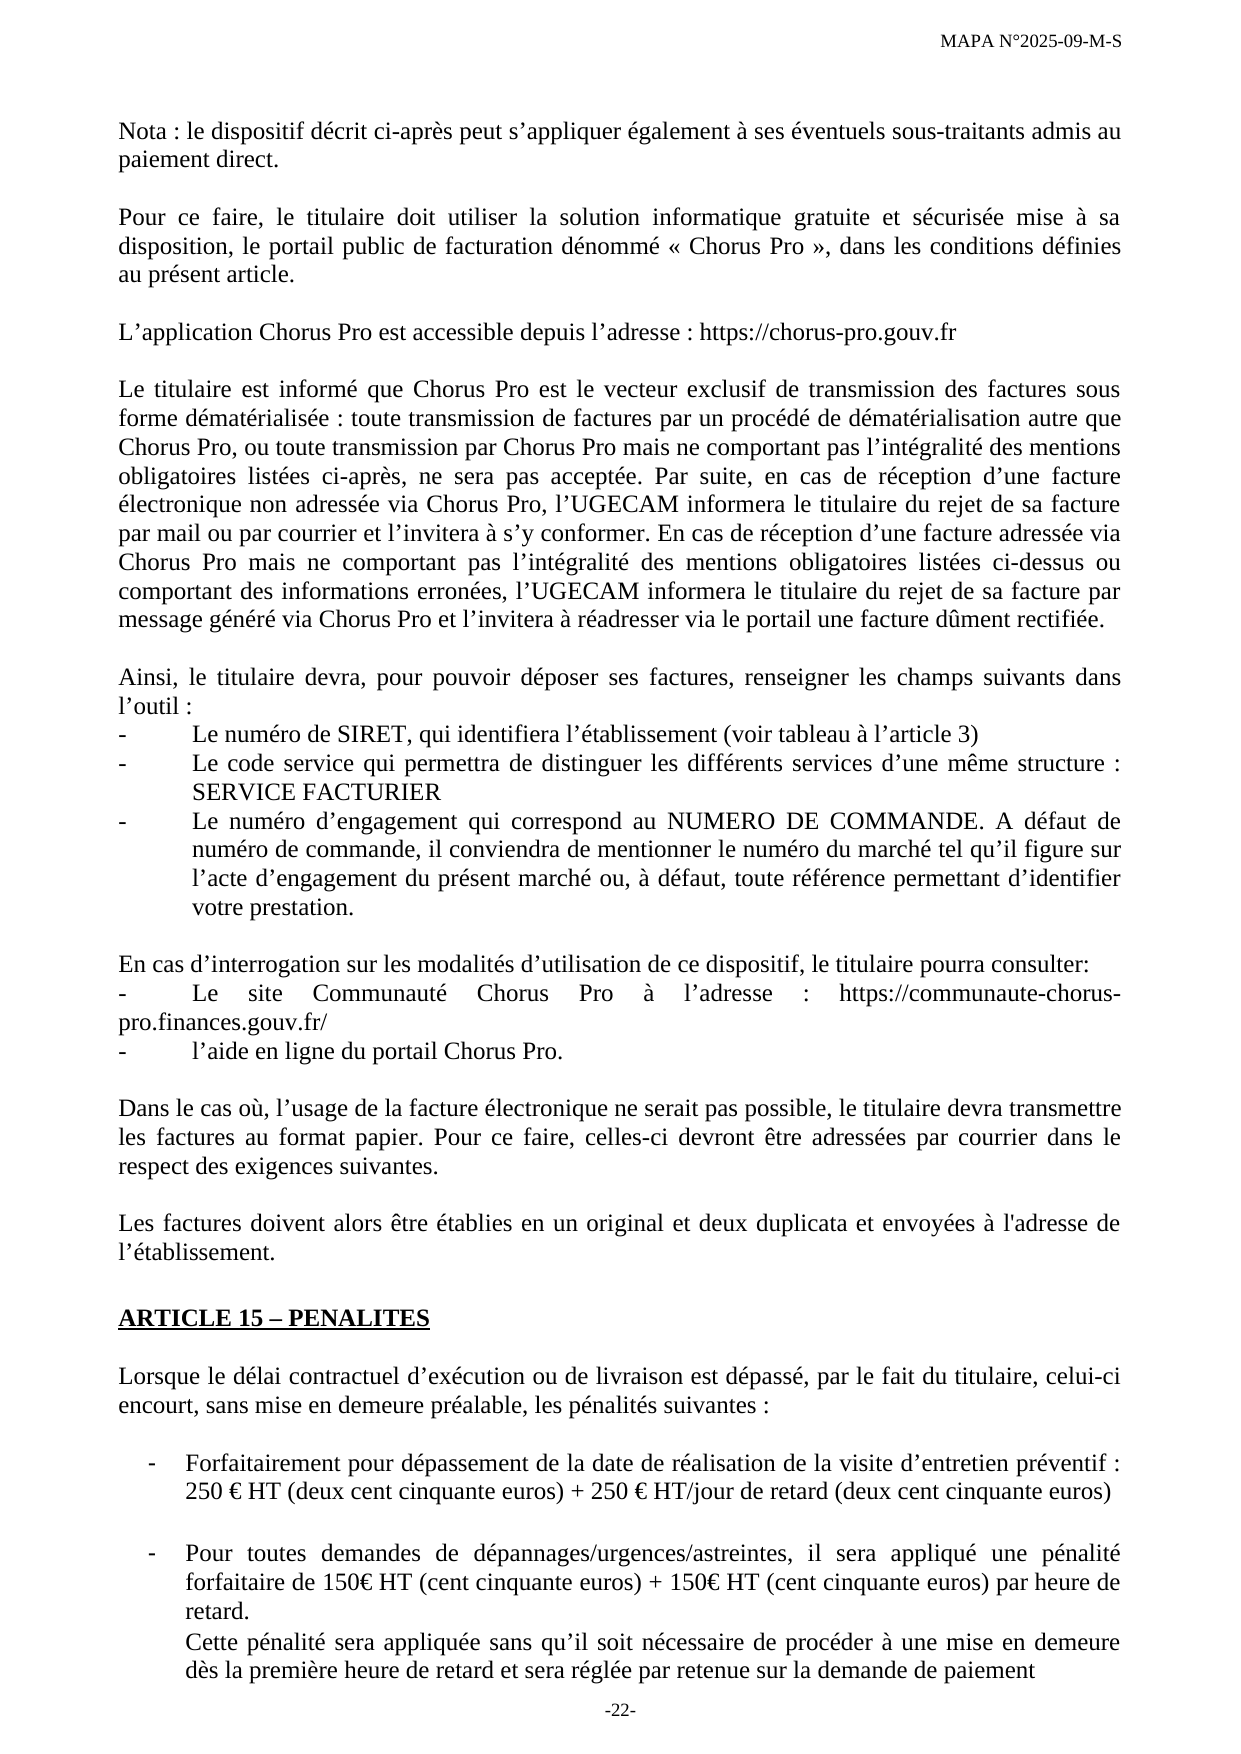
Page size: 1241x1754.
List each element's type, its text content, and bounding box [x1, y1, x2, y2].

text Pour ce faire, le titulaire doit utiliser la solution informatique gratuite et sécurisée mise à sa disposition, le portail public de facturation dénommé « Chorus Pro », dans les conditions définies au présent article. [118, 202, 1122, 288]
list Pour toutes demandes de dépannages/urgences/astreintes, il sera appliqué une pénalité forfaitaire de 150€ HT (cent cinquante euros) + 150€ HT (cent cinquante euros) par heure de retard. [148, 1538, 1122, 1624]
text Cette pénalité sera appliquée sans qu’il soit nécessaire de procéder à une mise en demeure dès la première heure de retard et sera réglée par retenue sur la demande de paiement [185, 1627, 1122, 1684]
text Dans le cas où, l’usage de la facture électronique ne serait pas possible, le titulaire devra transmettre les factures au format papier. Pour ce faire, celles-ci devront être adressées par courrier dans le respect des exigences suivantes. [118, 1093, 1122, 1179]
text - l’aide en ligne du portail Chorus Pro. [118, 1036, 1122, 1064]
text Ainsi, le titulaire devra, pour pouvoir déposer ses factures, renseigner les champs suivants dans l’outil : [118, 662, 1122, 719]
text - Le site Communauté Chorus Pro à l’adresse : https://communaute-chorus-pro.finances.gouv.fr/ [118, 978, 1122, 1036]
text L’application Chorus Pro est accessible depuis l’adresse : https://chorus-pro.gouv.fr [118, 317, 1122, 346]
list Forfaitairement pour dépassement de la date de réalisation de la visite d’entretien préventif : 250 € HT (deux cent cinquante euros) + 250 € HT/jour de retard (deux cent cinquante euros) [148, 1448, 1122, 1505]
text - Le numéro de SIRET, qui identifiera l’établissement (voir tableau à l’article 3) [118, 719, 1122, 748]
text En cas d’interrogation sur les modalités d’utilisation de ce dispositif, le titulaire pourra consulter: [118, 949, 1122, 978]
text Nota : le dispositif décrit ci-après peut s’appliquer également à ses éventuels sous-traitants admis au paiement direct. [118, 116, 1122, 173]
text Le titulaire est informé que Chorus Pro est le vecteur exclusif de transmission des factures sous forme dématérialisée : toute transmission de factures par un procédé de dématérialisation autre que Chorus Pro, ou toute transmission par Chorus Pro mais ne comportant pas l’intégralité des mentions obligatoires listées ci-après, ne sera pas acceptée. Par suite, en cas de réception d’une facture électronique non adressée via Chorus Pro, l’UGECAM informera le titulaire du rejet de sa facture par mail ou par courrier et l’invitera à s’y conformer. En cas de réception d’une facture adressée via Chorus Pro mais ne comportant pas l’intégralité des mentions obligatoires listées ci-dessus ou comportant des informations erronées, l’UGECAM informera le titulaire du rejet de sa facture par message généré via Chorus Pro et l’invitera à réadresser via le portail une facture dûment rectifiée. [118, 374, 1122, 633]
text Les factures doivent alors être établies en un original et deux duplicata et envoyées à l'adresse de l’établissement. [118, 1208, 1122, 1266]
text - Le numéro d’engagement qui correspond au NUMERO DE COMMANDE. A défaut de numéro de commande, il conviendra de mentionner le numéro du marché tel qu’il figure sur l’acte d’engagement du présent marché ou, à défaut, toute référence permettant d’identifier votre prestation. [118, 806, 1122, 921]
text Lorsque le délai contractuel d’exécution ou de livraison est dépassé, par le fait du titulaire, celui-ci encourt, sans mise en demeure préalable, les pénalités suivantes : [118, 1361, 1122, 1419]
subtitle ARTICLE 15 – PENALITES [118, 1303, 1122, 1332]
text - Le code service qui permettra de distinguer les différents services d’une même structure : SERVICE FACTURIER [118, 748, 1122, 806]
